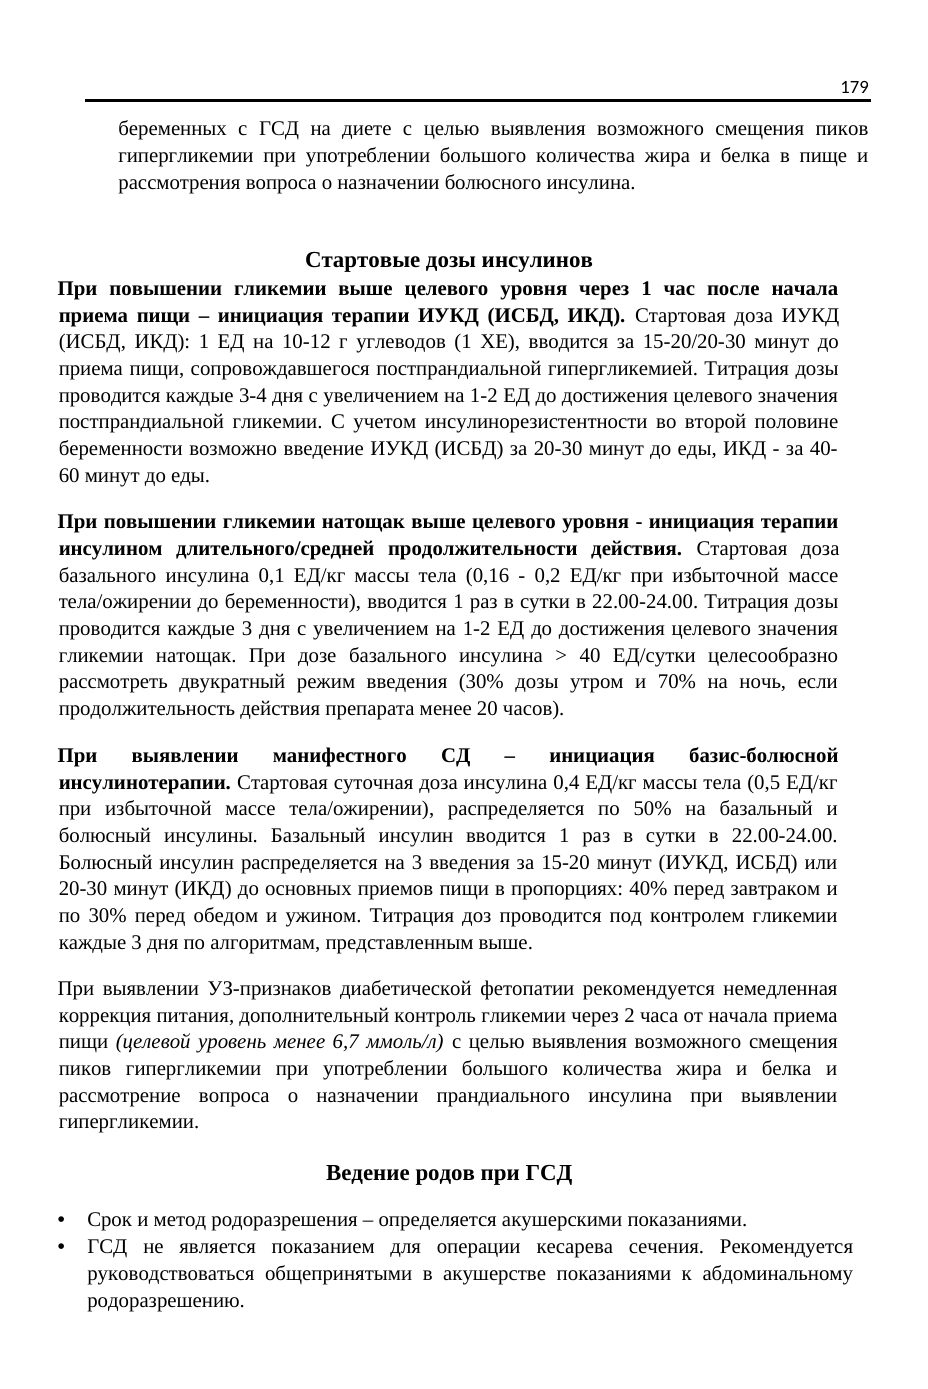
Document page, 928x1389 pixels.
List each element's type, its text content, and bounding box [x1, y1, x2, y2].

list Срок и метод родоразрешения – определяется акушерскими показаниями. [57, 1207, 854, 1231]
text При повышении гликемии выше целевого уровня через 1 час после начала приема пищи – инициация терапии ИУКД (ИСБД, ИКД). Стартовая доза ИУКД (ИСБД, ИКД): 1 ЕД на 10-12 г углеводов (1 ХЕ), вводится за 15-20/20-30 минут до приема пищи, сопровождавшегося постпрандиальной гипергликемией. Титрация дозы проводится каждые 3-4 дня с увеличением на 1-2 ЕД до достижения целевого значения постпрандиальной гликемии. С учетом инсулинорезистентности во второй половине беременности возможно введение ИУКД (ИСБД) за 20-30 минут до еды, ИКД - за 40-60 минут до еды. [57, 276, 839, 487]
text При выявлении УЗ-признаков диабетической фетопатии рекомендуется немедленная коррекция питания, дополнительный контроль гликемии через 2 часа от начала приема пищи (целевой уровень менее 6,7 ммоль/л) с целью выявления возможного смещения пиков гипергликемии при употреблении большого количества жира и белка и рассмотрение вопроса о назначении прандиального инсулина при выявлении гипергликемии. [57, 976, 838, 1133]
subtitle Стартовые дозы инсулинов [70, 246, 827, 272]
text При выявлении манифестного СД – инициация базис-болюсной инсулинотерапии. Стартовая суточная доза инсулина 0,4 ЕД/кг массы тела (0,5 ЕД/кг при избыточной массе тела/ожирении), распределяется по 50% на базальный и болюсный инсулины. Базальный инсулин вводится 1 раз в сутки в 22.00-24.00. Болюсный инсулин распределяется на 3 введения за 15-20 минут (ИУКД, ИСБД) или 20-30 минут (ИКД) до основных приемов пищи в пропорциях: 40% перед завтраком и по 30% перед обедом и ужином. Титрация доз проводится под контролем гликемии каждые 3 дня по алгоритмам, представленным выше. [57, 743, 839, 954]
text При повышении гликемии натощак выше целевого уровня - инициация терапии инсулином длительного/средней продолжительности действия. Стартовая доза базального инсулина 0,1 ЕД/кг массы тела (0,16 - 0,2 ЕД/кг при избыточной массе тела/ожирении до беременности), вводится 1 раз в сутки в 22.00-24.00. Титрация дозы проводится каждые 3 дня с увеличением на 1-2 ЕД до достижения целевого значения гликемии натощак. При дозе базального инсулина > 40 ЕД/сутки целесообразно рассмотреть двукратный режим введения (30% дозы утром и 70% на ночь, если продолжительность действия препарата менее 20 часов). [57, 509, 839, 720]
list ГСД не является показанием для операции кесарева сечения. Рекомендуется руководствоваться общепринятыми в акушерстве показаниями к абдоминальному родоразрешению. [57, 1234, 854, 1312]
subtitle Ведение родов при ГСД [70, 1159, 828, 1185]
